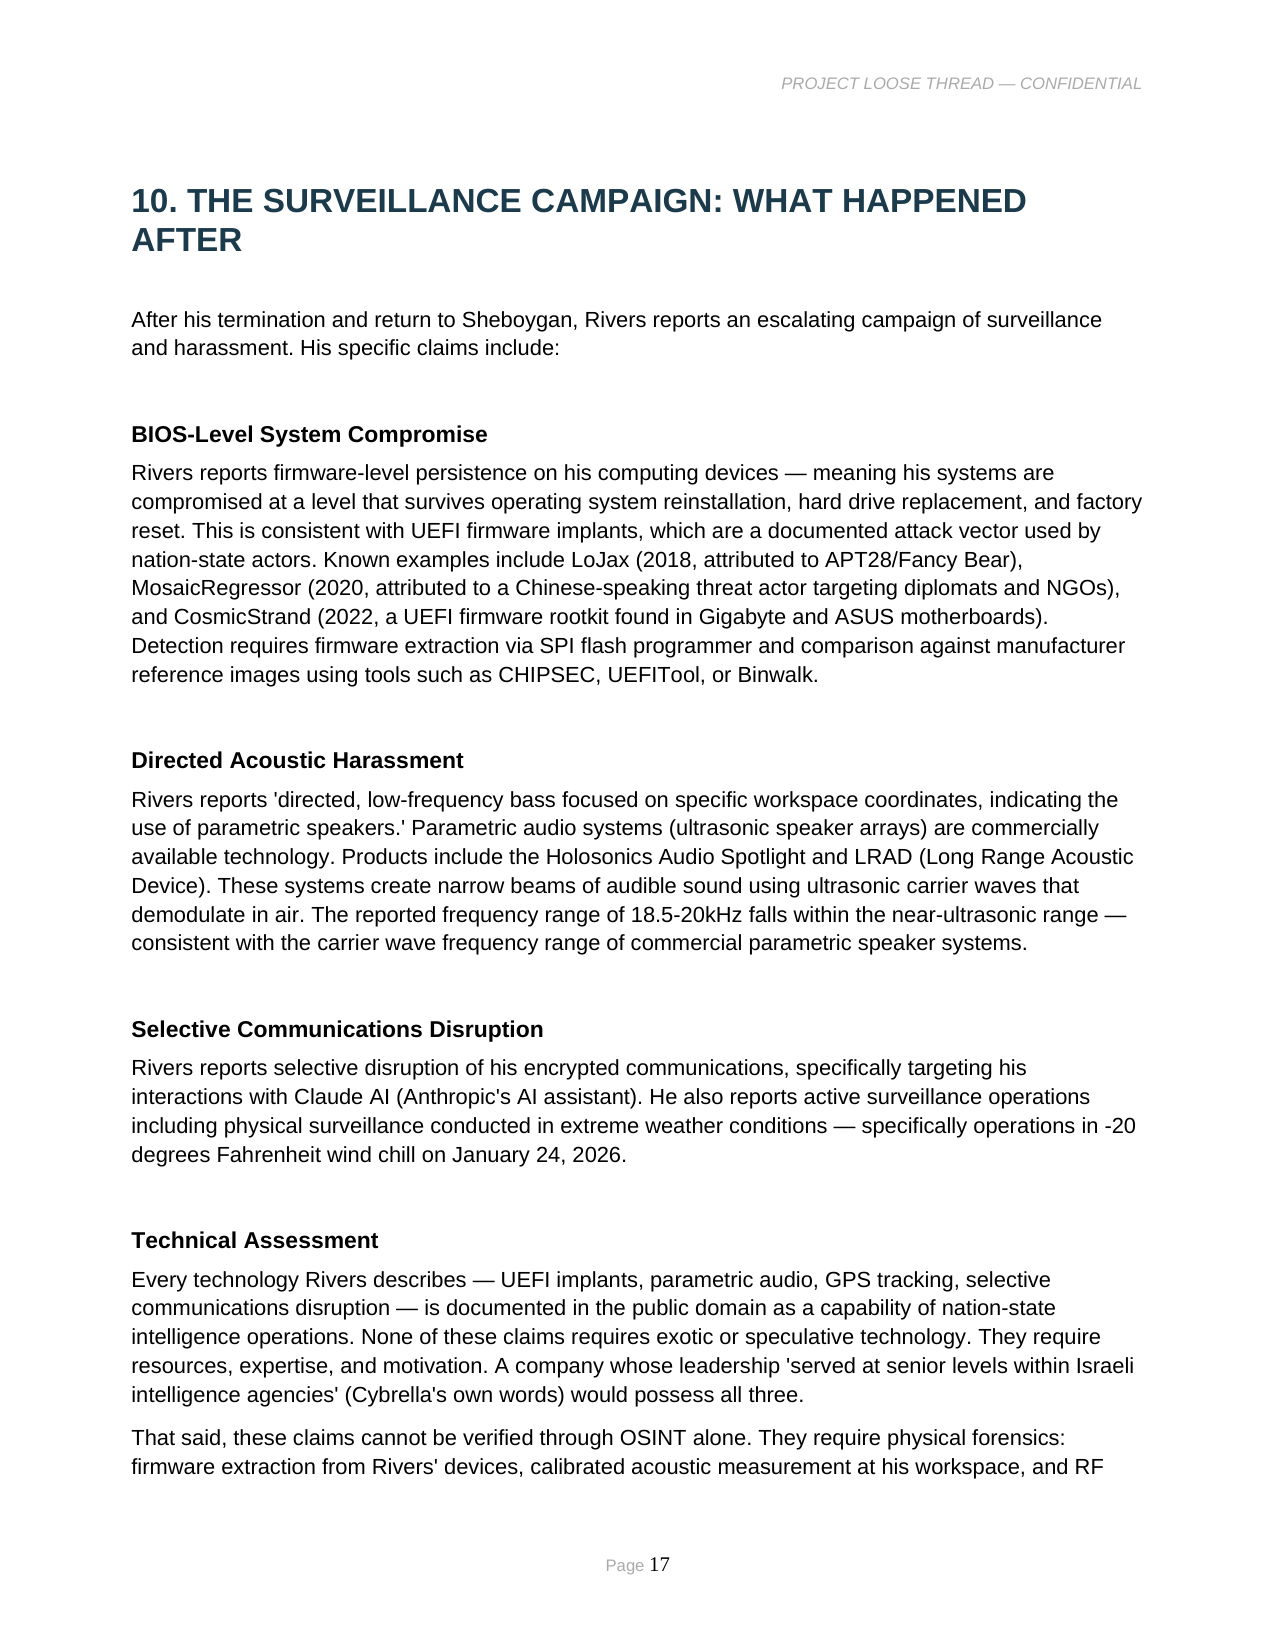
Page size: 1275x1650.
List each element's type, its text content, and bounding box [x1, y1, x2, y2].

text Rivers reports selective disruption of his encrypted communications, specifically targeting his interactions with Claude AI (Anthropic's AI assistant). He also reports active surveillance operations including physical surveillance conducted in extreme weather conditions — specifically operations in -20 degrees Fahrenheit wind chill on January 24, 2026. [131, 1053, 1144, 1168]
text Rivers reports 'directed, low-frequency bass focused on specific workspace coordinates, indicating the use of parametric speakers.' Parametric audio systems (ultrasonic speaker arrays) are commercially available technology. Products include the Holosonics Audio Spotlight and LRAD (Long Range Acoustic Device). These systems create narrow beams of audible sound using ultrasonic carrier waves that demodulate in air. The reported frequency range of 18.5-20kHz falls within the near-ultrasonic range — consistent with the carrier wave frequency range of commercial parametric speaker systems. [131, 784, 1144, 957]
text Technical Assessment [131, 1227, 1144, 1254]
text After his termination and return to Sheboygan, Rivers reports an escalating campaign of surveillance and harassment. His specific claims include: [131, 304, 1144, 362]
text Rivers reports firmware-level persistence on his computing devices — meaning his systems are compromised at a level that survives operating system reinstallation, hard drive replacement, and factory reset. This is consistent with UEFI firmware implants, which are a documented attack vector used by nation-state actors. Known examples include LoJax (2018, attributed to APT28/Fancy Bear), MosaicRegressor (2020, attributed to a Chinese-speaking threat actor targeting diplomats and NGOs), and CosmicStrand (2022, a UEFI firmware rootkit found in Gigabyte and ASUS motherboards). Detection requires firmware extraction via SPI flash programmer and comparison against manufacturer reference images using tools such as CHIPSEC, UEFITool, or Binwalk. [131, 458, 1144, 688]
text Selective Communications Disruption [131, 1016, 1144, 1042]
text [131, 1422, 1144, 1480]
text Directed Acoustic Harassment [131, 747, 1144, 774]
text BIOS-Level System Compromise [131, 421, 1144, 447]
text Every technology Rivers describes — UEFI implants, parametric audio, GPS tracking, selective communications disruption — is documented in the public domain as a capability of nation-state intelligence operations. None of these claims requires exotic or speculative technology. They require resources, expertise, and motivation. A company whose leadership 'served at senior levels within Israeli intelligence agencies' (Cybrella's own words) would possess all three. [131, 1264, 1144, 1408]
subtitle 10. THE SURVEILLANCE CAMPAIGN: WHAT HAPPENED AFTER [131, 181, 1144, 258]
